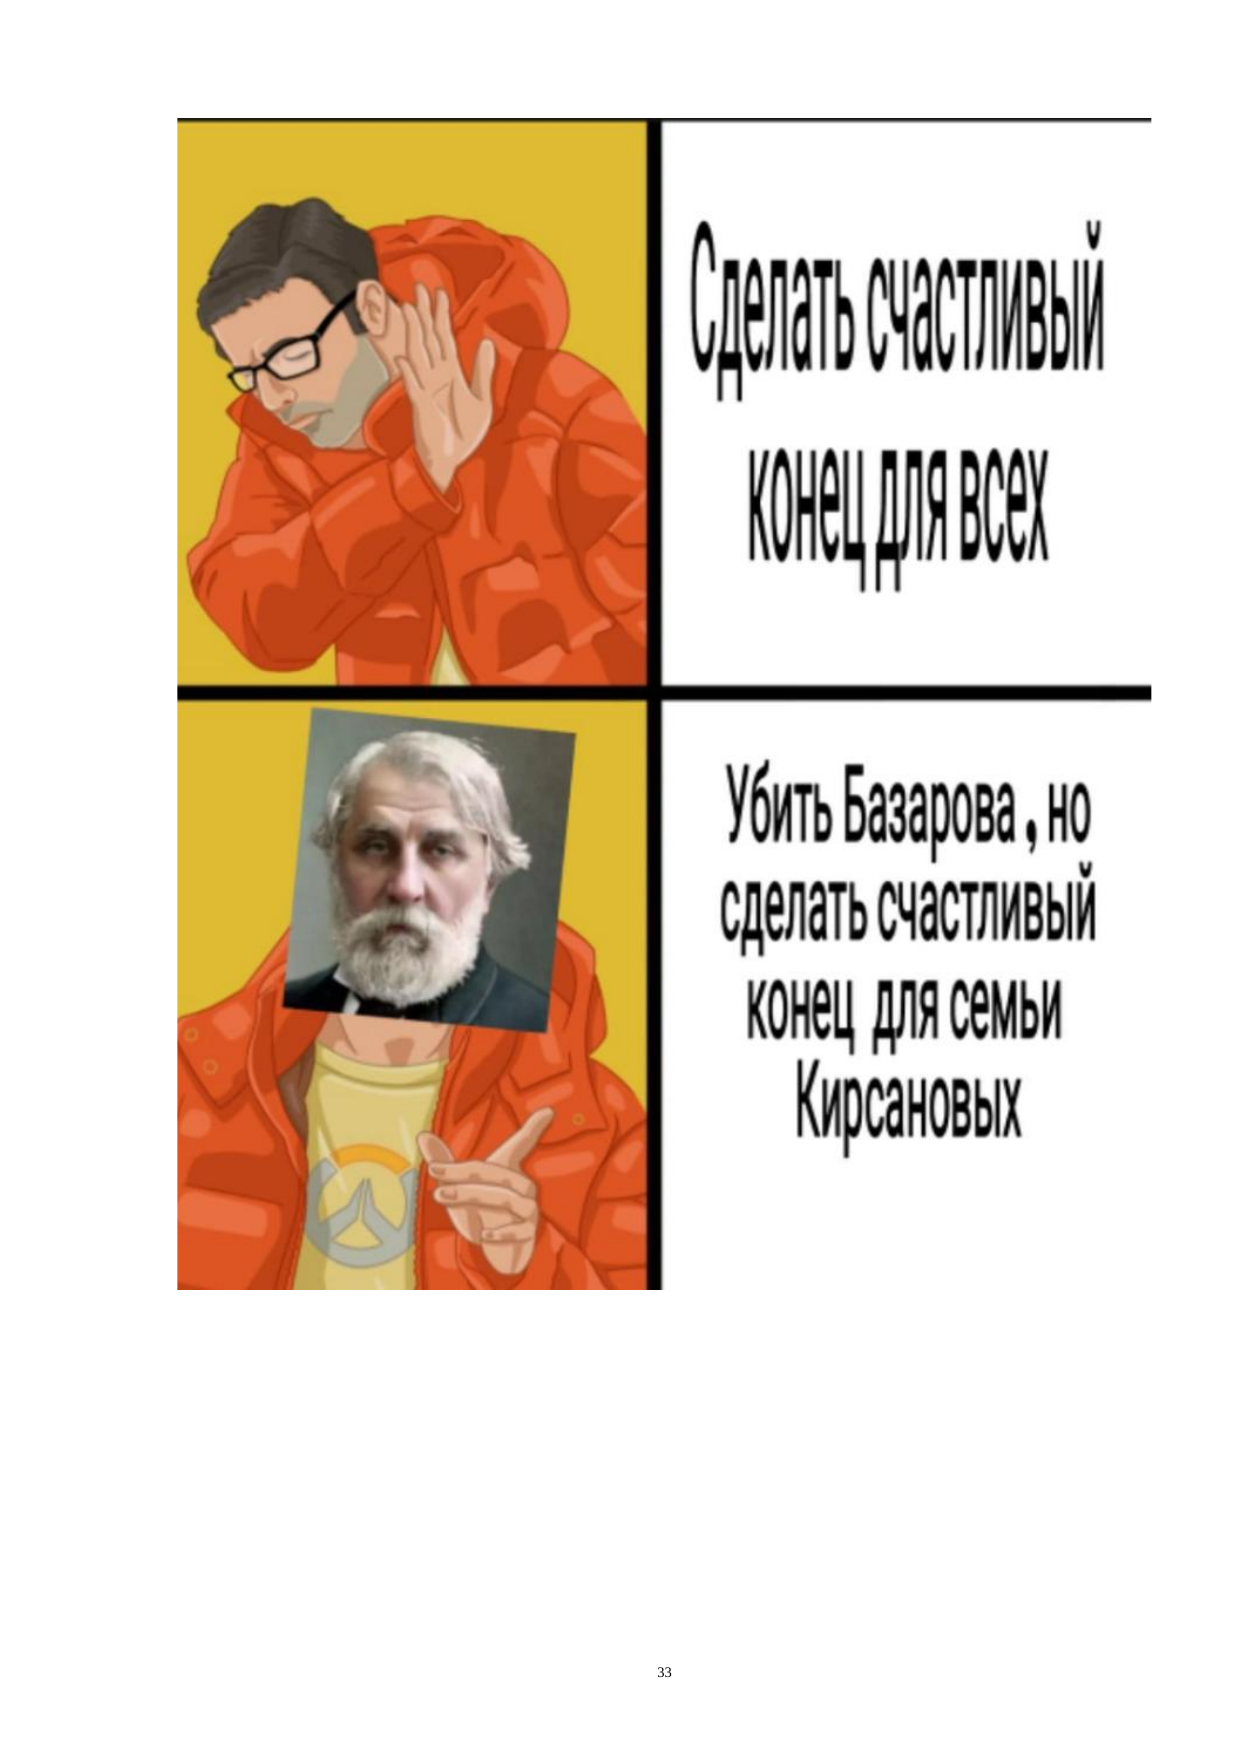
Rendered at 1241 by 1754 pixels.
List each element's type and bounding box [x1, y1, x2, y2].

picture [177, 118, 1152, 1290]
